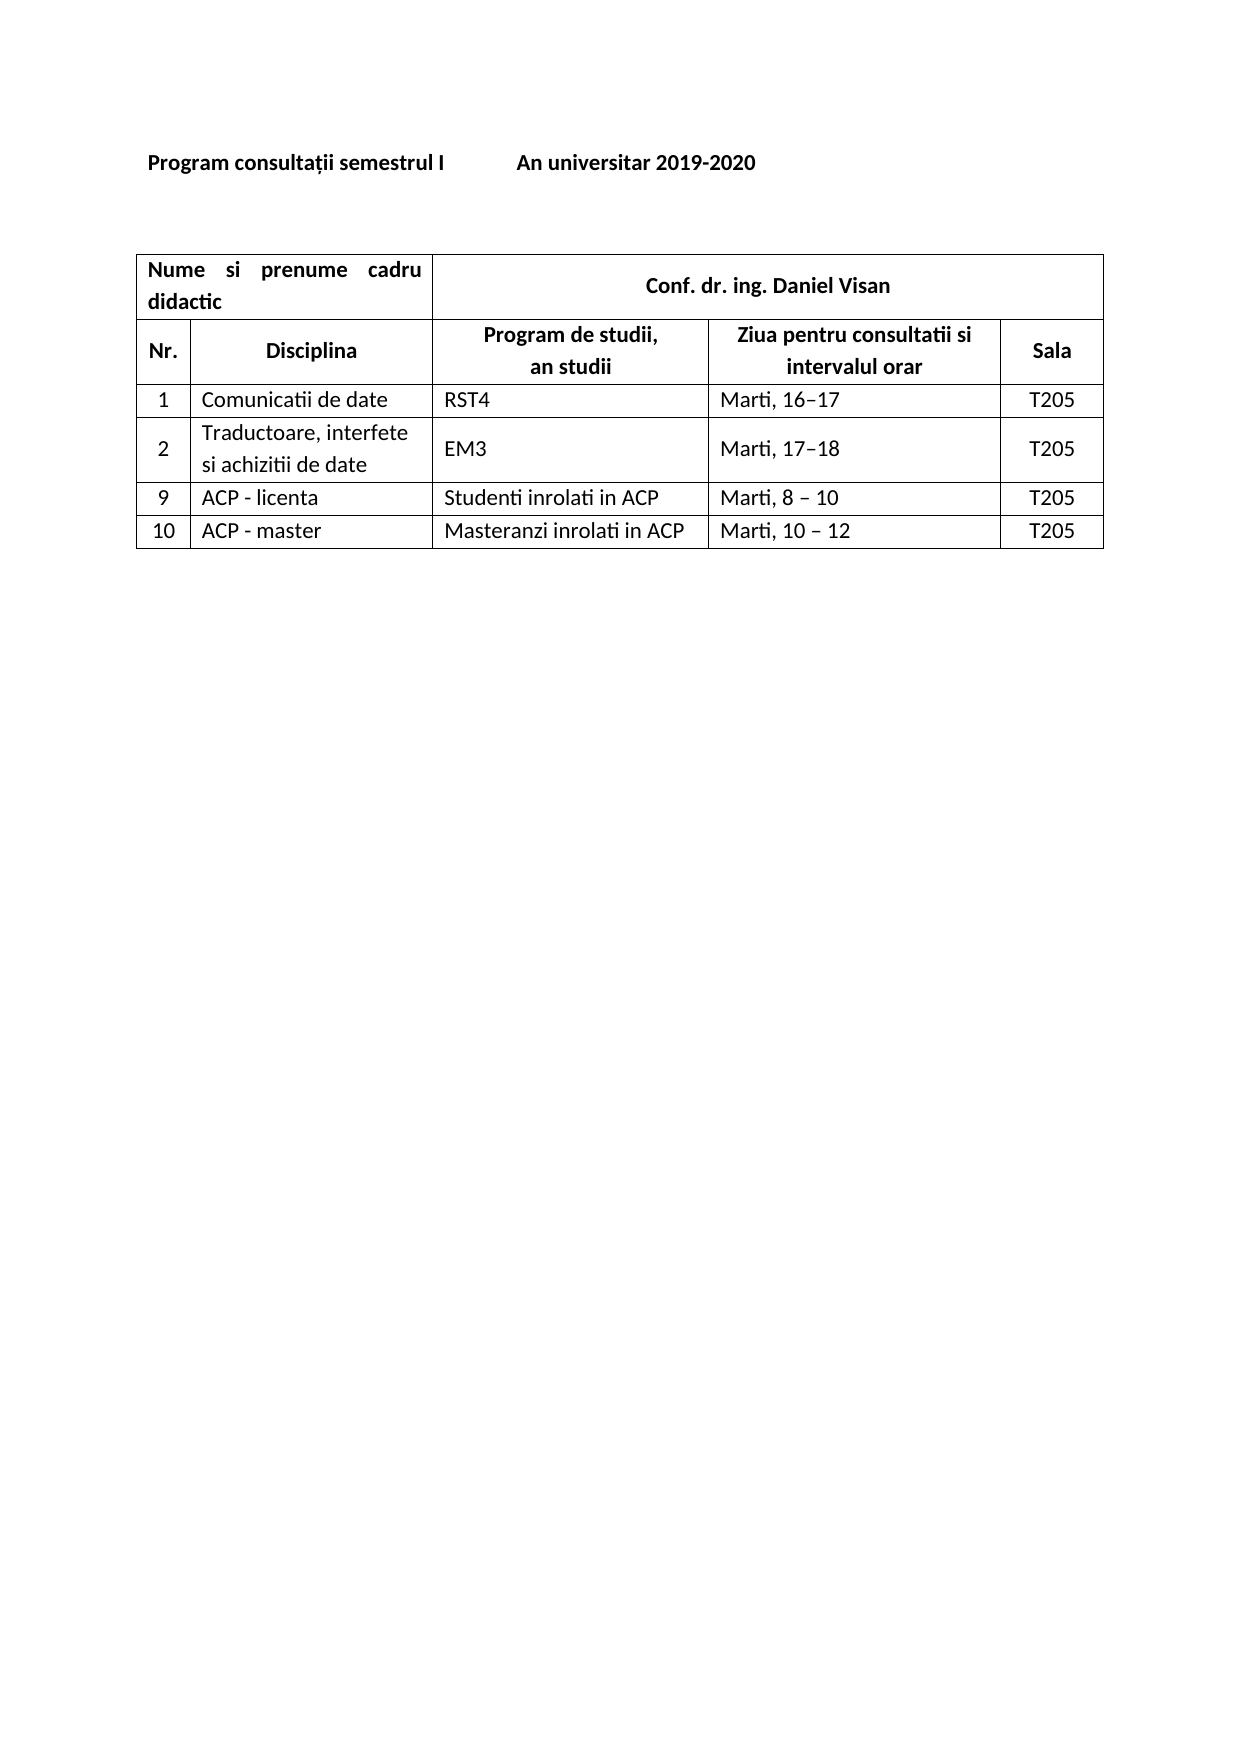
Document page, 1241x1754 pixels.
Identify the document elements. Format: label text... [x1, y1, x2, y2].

table_cell T205 [1001, 385, 1103, 417]
table_cell 10 [137, 516, 190, 548]
table_cell Masteranzi inrolati in ACP [433, 516, 708, 548]
table_cell ACP - master [191, 516, 432, 548]
table_cell Marti, 8 – 10 [709, 483, 1000, 515]
table_cell Program de studii, an studii [433, 320, 708, 384]
table_cell Marti, 10 – 12 [709, 516, 1000, 548]
text Program consultații semestrul I An universitar 2019-2020 [148, 148, 1093, 176]
table_cell Studenti inrolati in ACP [433, 483, 708, 515]
table_cell Marti, 17–18 [709, 418, 1000, 482]
table_cell 9 [137, 483, 190, 515]
table_cell Marti, 16–17 [709, 385, 1000, 417]
table_cell 2 [137, 418, 190, 482]
table_cell EM3 [433, 418, 708, 482]
table_cell T205 [1001, 483, 1103, 515]
table_cell T205 [1001, 418, 1103, 482]
table_cell Sala [1001, 320, 1103, 384]
table_cell RST4 [433, 385, 708, 417]
table_cell Comunicatii de date [191, 385, 432, 417]
table_header Nume si prenume cadru didactic [137, 255, 432, 319]
table_cell 1 [137, 385, 190, 417]
table_cell Traductoare, interfete si achizitii de date [191, 418, 432, 482]
table_cell ACP - licenta [191, 483, 432, 515]
table_cell Disciplina [191, 320, 432, 384]
table_cell T205 [1001, 516, 1103, 548]
table_header Conf. dr. ing. Daniel Visan [433, 255, 1103, 319]
table_cell Ziua pentru consultatii si intervalul orar [709, 320, 1000, 384]
table_cell Nr. [137, 320, 190, 384]
